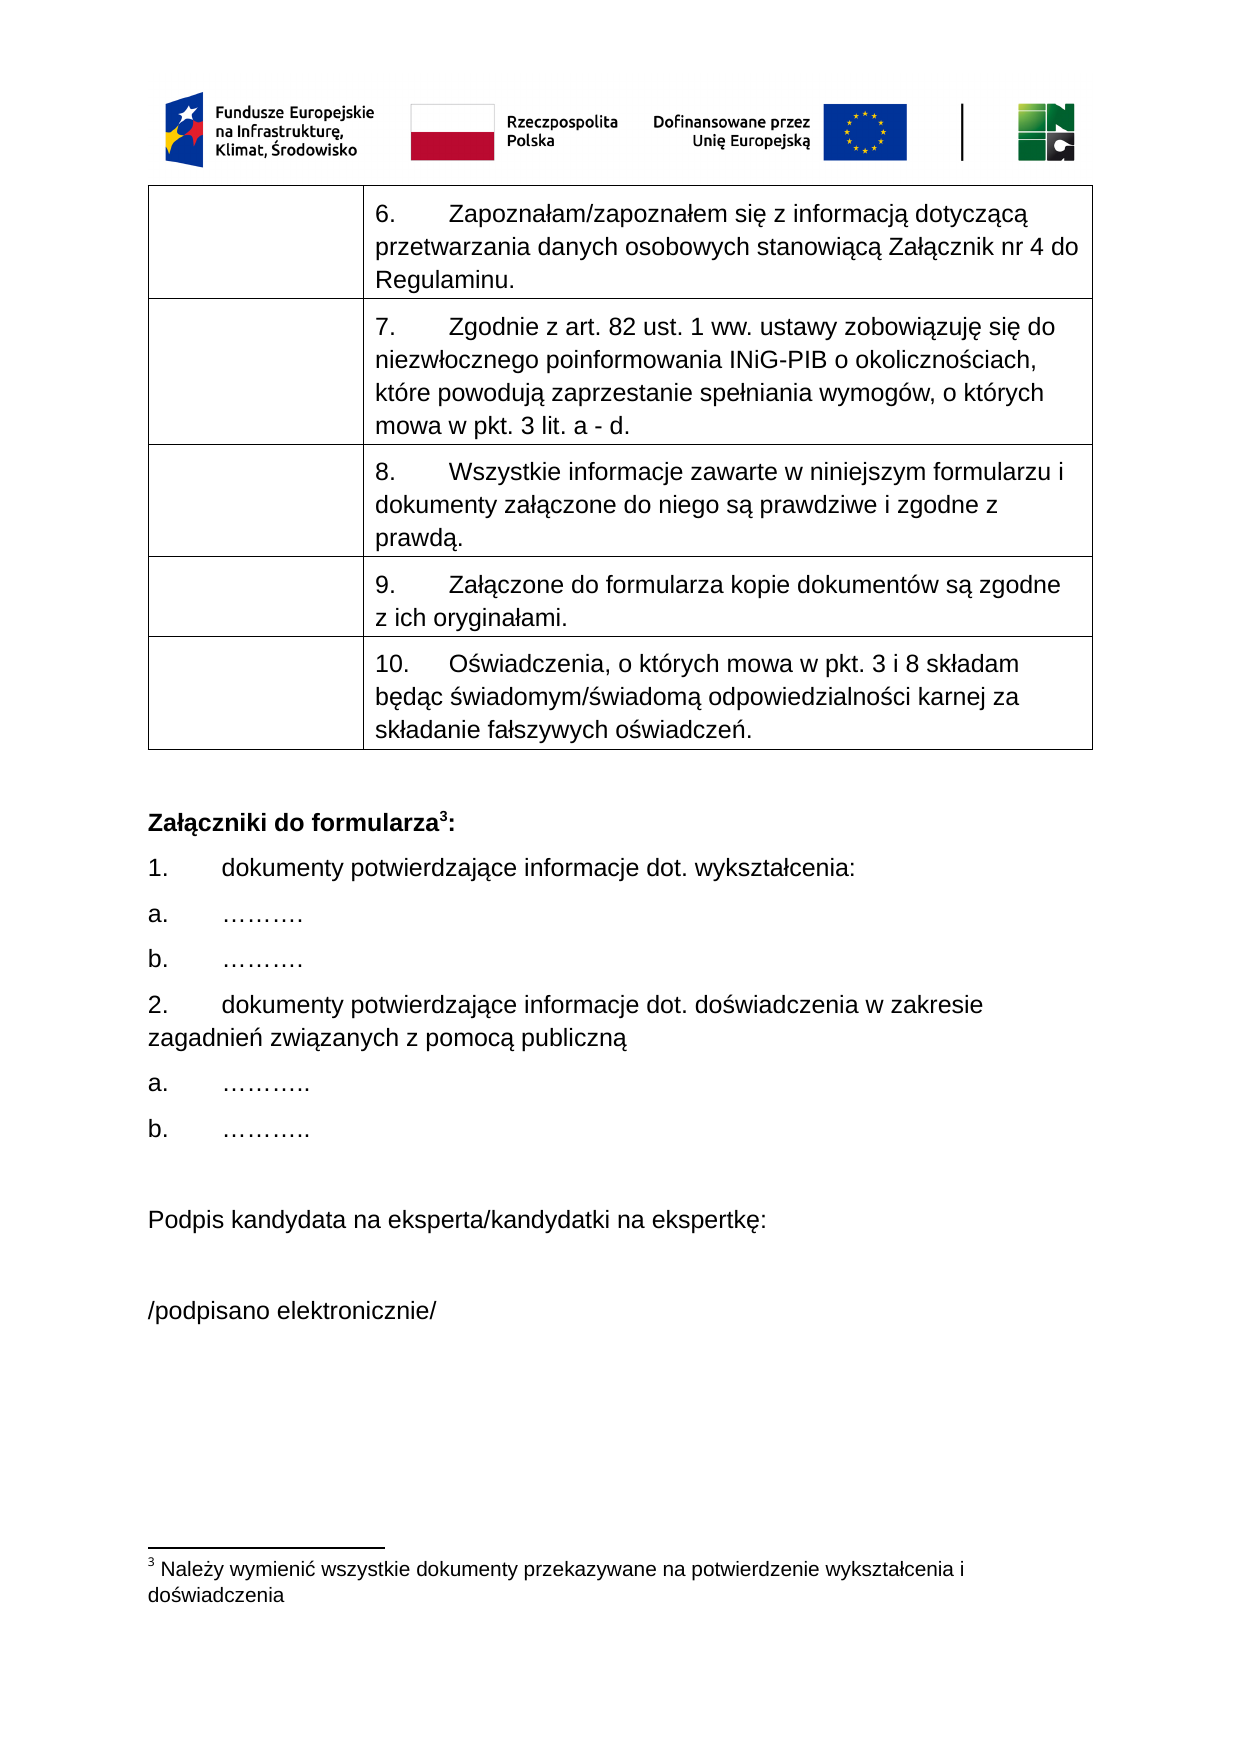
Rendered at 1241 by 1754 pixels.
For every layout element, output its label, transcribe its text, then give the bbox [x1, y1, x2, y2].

table_cell Zapoznałam/zapoznałem się z informacją dotyczącą przetwarzania danych osobowych stanowiącą Załącznik nr 4 do Regulaminu. [364, 186, 1092, 298]
text /podpisano elektronicznie/ [148, 1296, 1093, 1324]
table_cell Załączone do formularza kopie dokumentów są zgodne z ich oryginałami. [364, 557, 1092, 636]
list ……….. [148, 1068, 1093, 1097]
list dokumenty potwierdzające informacje dot. doświadczenia w zakresie zagadnień związanych z pomocą publiczną [148, 989, 1093, 1051]
table_cell [149, 299, 363, 444]
table_cell [149, 637, 363, 748]
table_cell Zgodnie z art. 82 ust. 1 ww. ustawy zobowiązuję się do niezwłocznego poinformowania INiG-PIB o okolicznościach, które powodują zaprzestanie spełniania wymogów, o których mowa w pkt. 3 lit. a - d. [364, 299, 1092, 444]
table_cell Oświadczenia, o których mowa w pkt. 3 i 8 składam będąc świadomym/świadomą odpowiedzialności karnej za składanie fałszywych oświadczeń. [364, 637, 1092, 748]
list ………. [148, 898, 1093, 927]
list ……….. [148, 1114, 1093, 1142]
table_cell [149, 557, 363, 636]
table_cell Wszystkie informacje zawarte w niniejszym formularzu i dokumenty załączone do niego są prawdziwe i zgodne z prawdą. [364, 445, 1092, 556]
list dokumenty potwierdzające informacje dot. wykształcenia: [148, 853, 1093, 882]
text Podpis kandydata na eksperta/kandydatki na ekspertkę: [148, 1205, 1093, 1233]
table_cell [149, 186, 363, 298]
list ………. [148, 944, 1093, 973]
text Załączniki do formularza: [148, 807, 1093, 836]
table_cell [149, 445, 363, 556]
picture [147, 73, 1093, 185]
